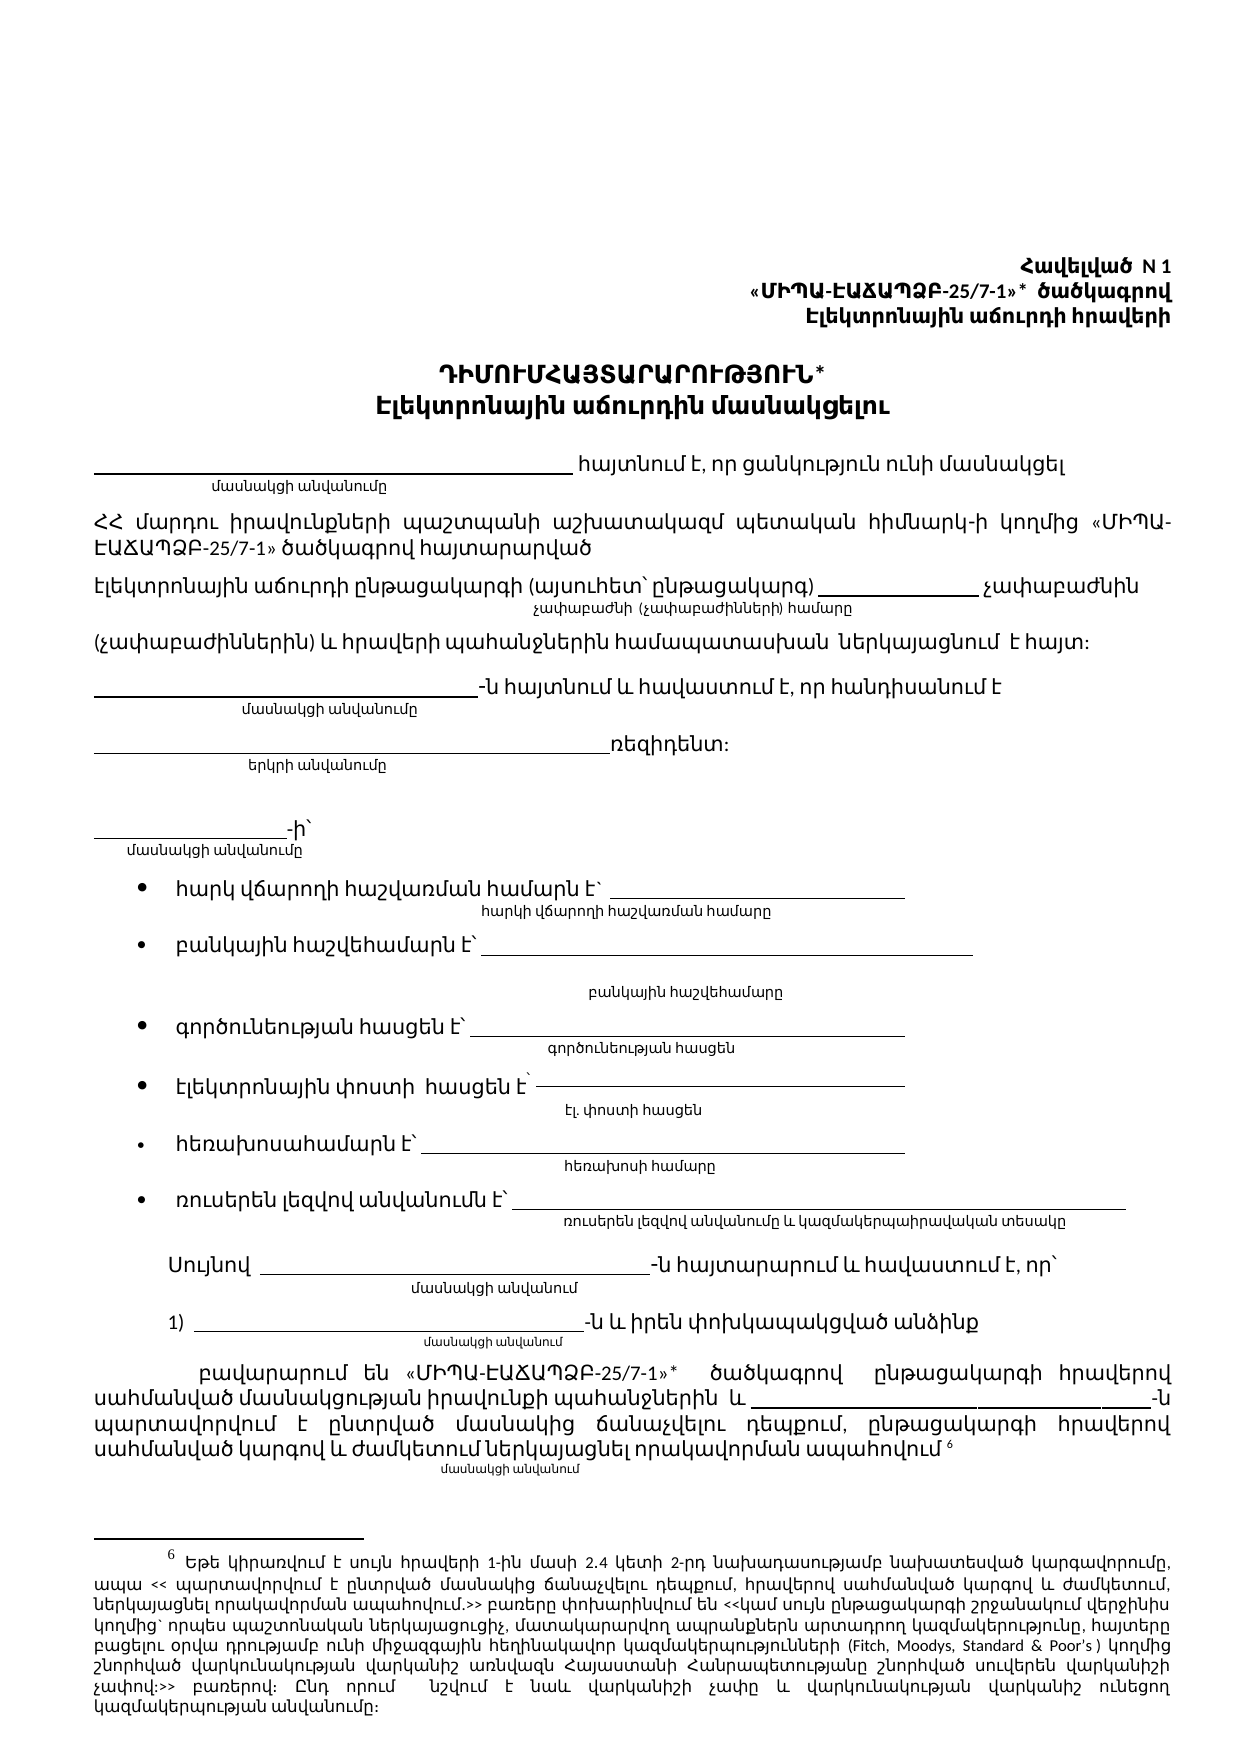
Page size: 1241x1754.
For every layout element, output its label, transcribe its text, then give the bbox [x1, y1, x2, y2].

text մասնակցի անվանումը [94, 477, 1171, 507]
text 1) -ն և իրեն փոխկապակցված անձինք [94, 1309, 1171, 1335]
list հեռախոսահամարն է՝ [138, 1131, 1171, 1157]
text ՀՀ մարդու իրավունքների պաշտպանի աշխատակազմ պետական հիմնարկ-ի կողմից «ՄԻՊԱ-ԷԱՃԱՊՁԲ-25/7-1» ծածկագրով հայտարարված [94, 507, 1171, 561]
text մասնակցի անվանում [94, 1279, 1171, 1309]
text (չափաբաժիններին) և հրավերի պահանջներին համապատասխան ներկայացնում է հայտ: [94, 629, 1171, 655]
text բանկային հաշվեհամարը [94, 983, 1171, 1014]
list էլեկտրոնային փոստի հասցեն է՝ [138, 1070, 1171, 1101]
subtitle Էլեկտրոնային աճուրդին մասնակցելու [94, 390, 1171, 421]
text հարկի վճարողի հաշվառման համարը [94, 902, 1171, 933]
text ռուսերեն լեզվով անվանումը և կազմակերպաիրավական տեսակը [94, 1213, 1171, 1243]
text Սույնով -ն հայտարարում և հավաստում է, որ՝ [94, 1248, 1171, 1279]
list հարկ վճարողի հաշվառման համարն է` [138, 872, 1171, 902]
text ԴԻՄՈՒՄՀԱՅՏԱՐԱՐՈՒԹՅՈՒՆ* [94, 360, 1171, 390]
text բավարարում են «ՄԻՊԱ-ԷԱՃԱՊՁԲ-25/7-1»* ծածկագրով ընթացակարգի հրավերով սահմանված մասնակցության իրավունքի պահանջներին և -ն պարտավորվում է ընտրված մասնակից ճանաչվելու դեպքում, ընթացակարգի հրավերով սահմանված կարգով և ժամկետում ներկայացնել որակավորման ապահովում [94, 1360, 1171, 1462]
text Հավելված N 1 [94, 253, 1171, 278]
text մասնակցի անվանում [94, 1335, 1171, 1360]
text մասնակցի անվանում [94, 1462, 1171, 1487]
text էլ. փոստի հասցեն [94, 1101, 1171, 1131]
text չափաբաժնի (չափաբաժինների) համարը [94, 599, 1171, 629]
text ռեզիդենտ: [94, 731, 1171, 756]
list բանկային հաշվեհամարն է՝ [138, 933, 1171, 983]
text հեռախոսի համարը [462, 1157, 1171, 1187]
text -ն հայտնում և հավաստում է, որ հանդիսանում է [94, 670, 1171, 701]
text էլեկտրոնային աճուրդի ընթացակարգի (այսուհետ՝ ընթացակարգ) չափաբաժնին [94, 573, 1171, 599]
list գործունեության հասցեն է՝ [138, 1014, 1171, 1040]
text գործունեության հասցեն [94, 1040, 1171, 1070]
text մասնակցի անվանումը [94, 701, 1171, 731]
text երկրի անվանումը [94, 756, 1171, 787]
text «ՄԻՊԱ-ԷԱՃԱՊՁԲ-25/7-1»* ծածկագրով [94, 278, 1171, 304]
text Էլեկտրոնային աճուրդի հրավերի [94, 304, 1171, 329]
text -ի՝ [94, 816, 1171, 841]
text հայտնում է, որ ցանկություն ունի մասնակցել [94, 451, 1171, 477]
text մասնակցի անվանումը [94, 841, 1171, 872]
list ռուսերեն լեզվով անվանումն է՝ [138, 1187, 1171, 1213]
